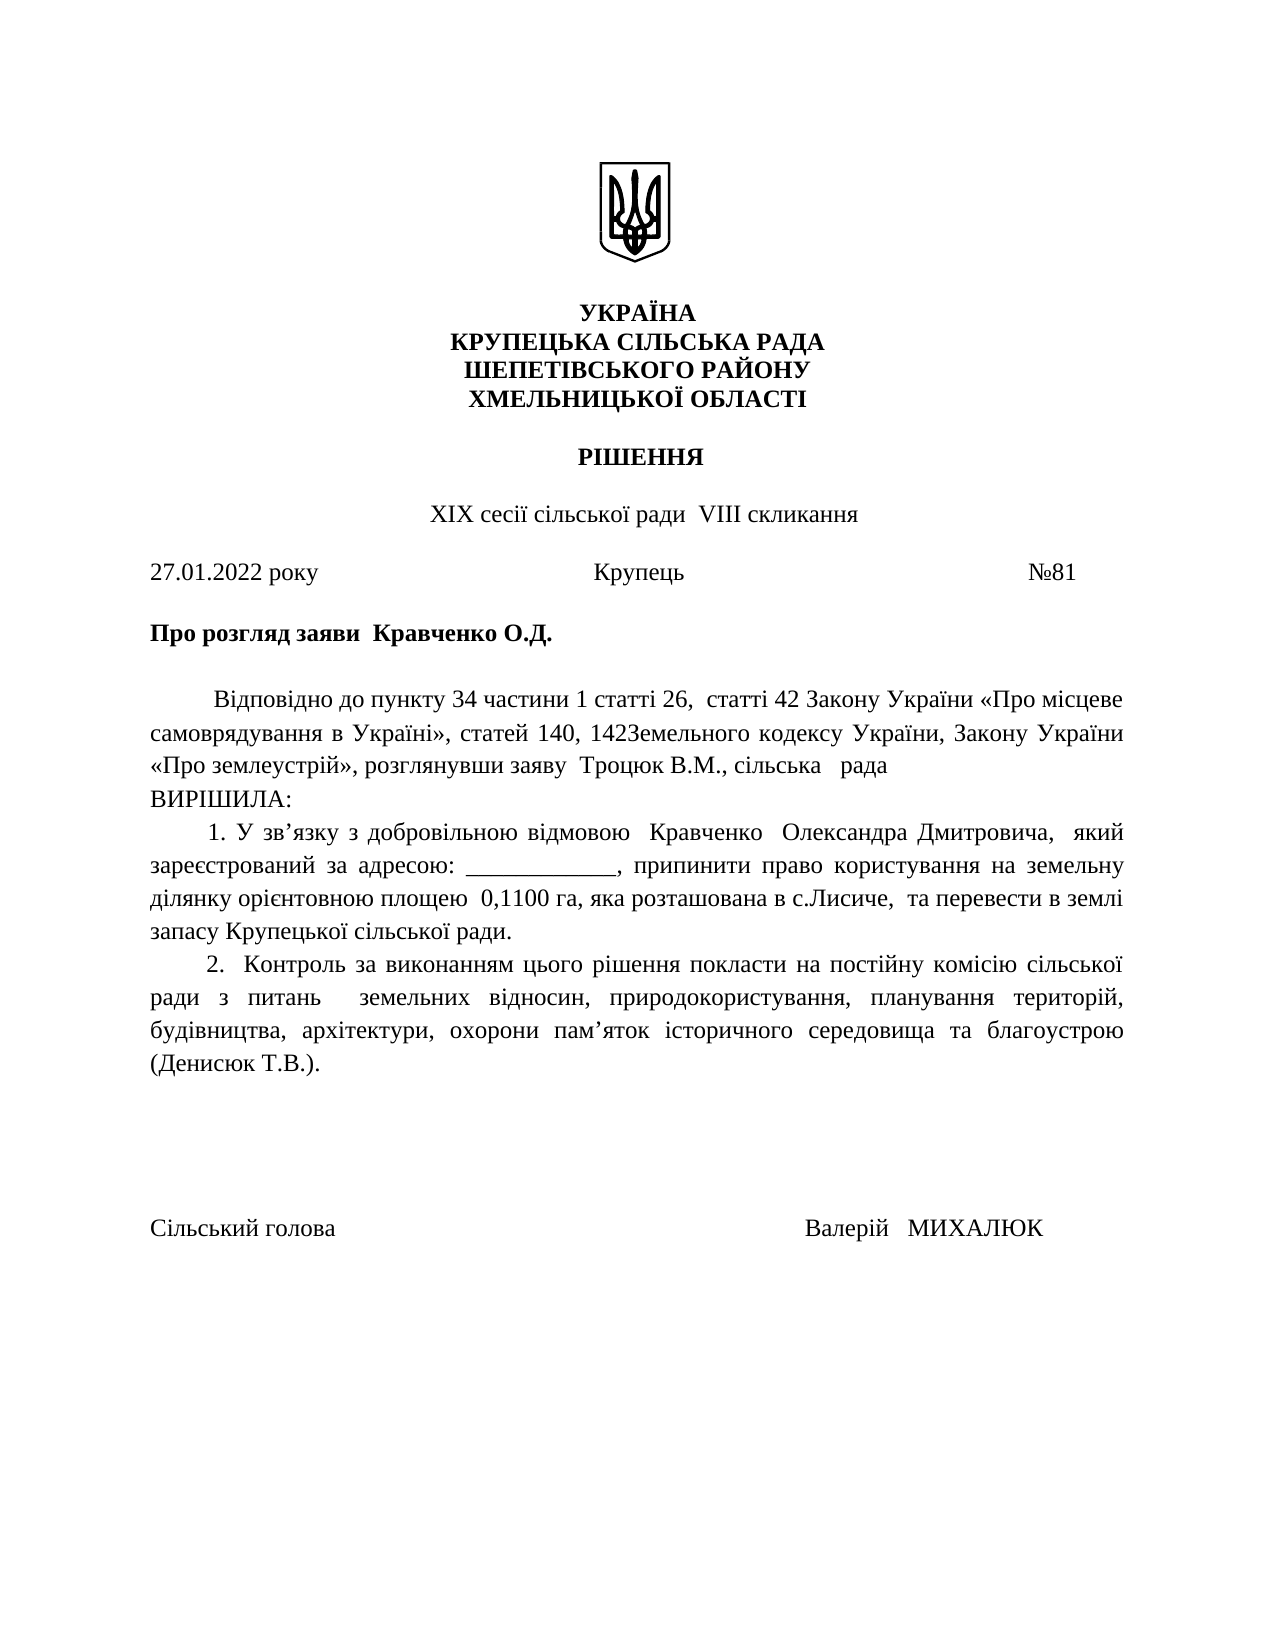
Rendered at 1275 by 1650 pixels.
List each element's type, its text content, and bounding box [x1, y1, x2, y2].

text РІШЕННЯ [150, 442, 1125, 471]
text ШЕПЕТІВСЬКОГО РАЙОНУ [150, 356, 1125, 384]
text Відповідно до пункту 34 частини 1 статті 26, статті 42 Закону України «Про місцеве самоврядування в Україні», статей 140, 142Земельного кодексу України, Закону України «Про землеустрій», розглянувши заяву Троцюк В.М., сільська рада [150, 684, 1125, 779]
text Про розгляд заяви Кравченко О.Д. [150, 618, 1125, 647]
text 2. Контроль за виконанням цього рішення покласти на постійну комісію сільської ради з питань земельних відносин, природокористування, планування територій, будівництва, архітектури, охорони пам’яток історичного середовища та благоустрою (Денисюк Т.В.). [150, 949, 1125, 1077]
text ХМЕЛЬНИЦЬКОЇ ОБЛАСТІ [150, 384, 1125, 413]
text КРУПЕЦЬКА СІЛЬСЬКА РАДА [150, 327, 1125, 356]
text ВИРІШИЛА: [150, 784, 1125, 812]
text УКРАЇНА [150, 298, 1125, 327]
text ХІХ сесії сільської ради VІІІ скликання [150, 499, 1125, 528]
text 1. У зв’язку з добровільною відмовою Кравченко Олександра Дмитровича, який зареєстрований за адресою: ____________, припинити право користування на земельну ділянку орієнтовною площею 0,1100 га, яка розташована в с.Лисиче, та перевести в землі запасу Крупецької сільської ради. [150, 817, 1125, 944]
text Сільський голова Валерій МИХАЛЮК [150, 1213, 1125, 1242]
text 27.01.2022 року Крупець №81 [150, 557, 1125, 586]
